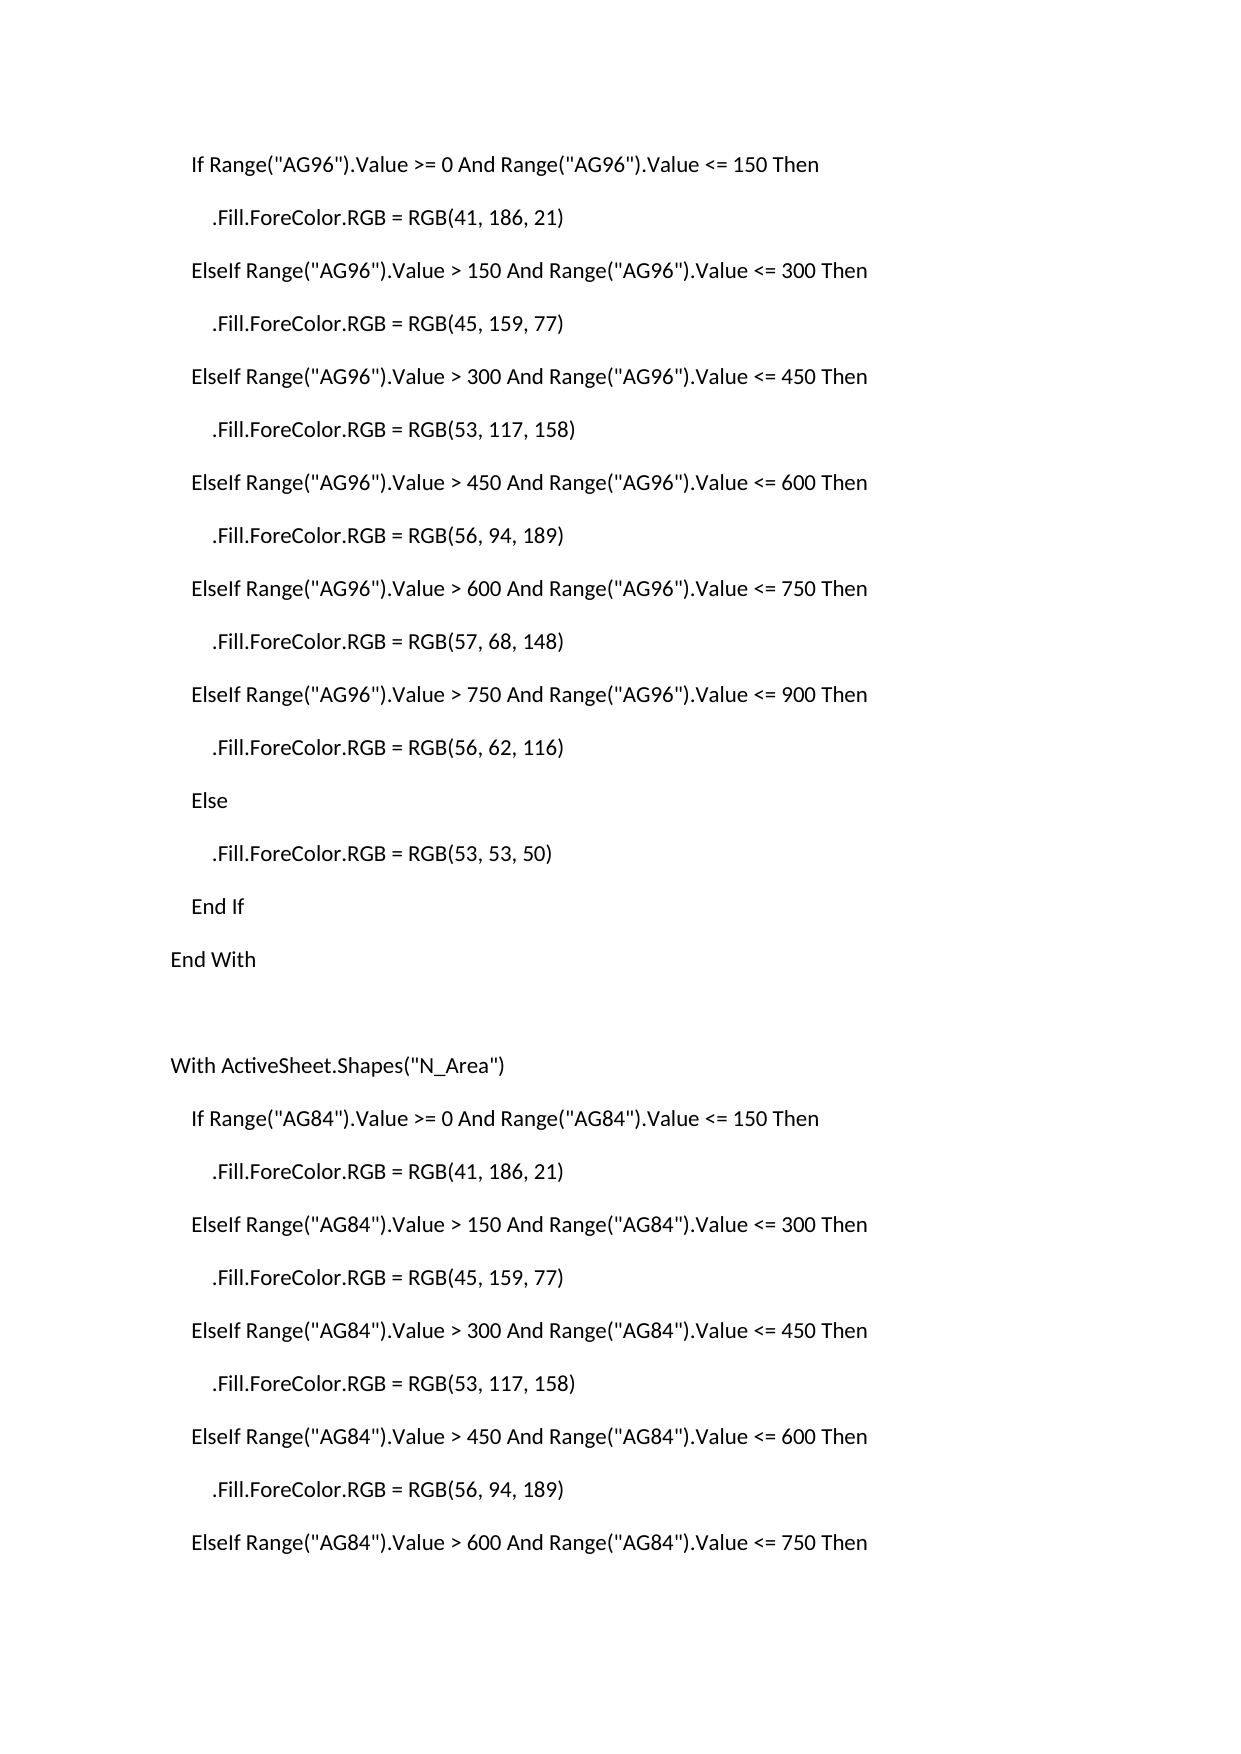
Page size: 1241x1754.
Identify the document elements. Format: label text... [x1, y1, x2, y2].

text ElseIf Range("AG84").Value > 150 And Range("AG84").Value <= 300 Then [150, 1210, 1090, 1238]
text .Fill.ForeColor.RGB = RGB(57, 68, 148) [150, 627, 1090, 655]
text .Fill.ForeColor.RGB = RGB(41, 186, 21) [150, 1157, 1090, 1185]
text ElseIf Range("AG96").Value > 750 And Range("AG96").Value <= 900 Then [150, 680, 1090, 708]
text End With [150, 945, 1090, 973]
text ElseIf Range("AG96").Value > 450 And Range("AG96").Value <= 600 Then [150, 468, 1090, 496]
text .Fill.ForeColor.RGB = RGB(56, 94, 189) [150, 521, 1090, 549]
text ElseIf Range("AG84").Value > 300 And Range("AG84").Value <= 450 Then [150, 1316, 1090, 1344]
text .Fill.ForeColor.RGB = RGB(45, 159, 77) [150, 1263, 1090, 1291]
text ElseIf Range("AG96").Value > 150 And Range("AG96").Value <= 300 Then [150, 256, 1090, 284]
text .Fill.ForeColor.RGB = RGB(53, 53, 50) [150, 839, 1090, 867]
text If Range("AG84").Value >= 0 And Range("AG84").Value <= 150 Then [150, 1104, 1090, 1132]
text .Fill.ForeColor.RGB = RGB(41, 186, 21) [150, 203, 1090, 231]
text ElseIf Range("AG84").Value > 450 And Range("AG84").Value <= 600 Then [150, 1422, 1090, 1451]
text .Fill.ForeColor.RGB = RGB(53, 117, 158) [150, 1369, 1090, 1397]
text .Fill.ForeColor.RGB = RGB(56, 62, 116) [150, 733, 1090, 761]
text If Range("AG96").Value >= 0 And Range("AG96").Value <= 150 Then [150, 150, 1090, 178]
text Else [150, 786, 1090, 814]
text .Fill.ForeColor.RGB = RGB(53, 117, 158) [150, 415, 1090, 443]
text ElseIf Range("AG96").Value > 600 And Range("AG96").Value <= 750 Then [150, 574, 1090, 602]
text .Fill.ForeColor.RGB = RGB(45, 159, 77) [150, 309, 1090, 337]
text End If [150, 892, 1090, 920]
text ElseIf Range("AG84").Value > 600 And Range("AG84").Value <= 750 Then [150, 1528, 1090, 1557]
text .Fill.ForeColor.RGB = RGB(56, 94, 189) [150, 1476, 1090, 1503]
text ElseIf Range("AG96").Value > 300 And Range("AG96").Value <= 450 Then [150, 362, 1090, 390]
text With ActiveSheet.Shapes("N_Area") [150, 1051, 1090, 1079]
